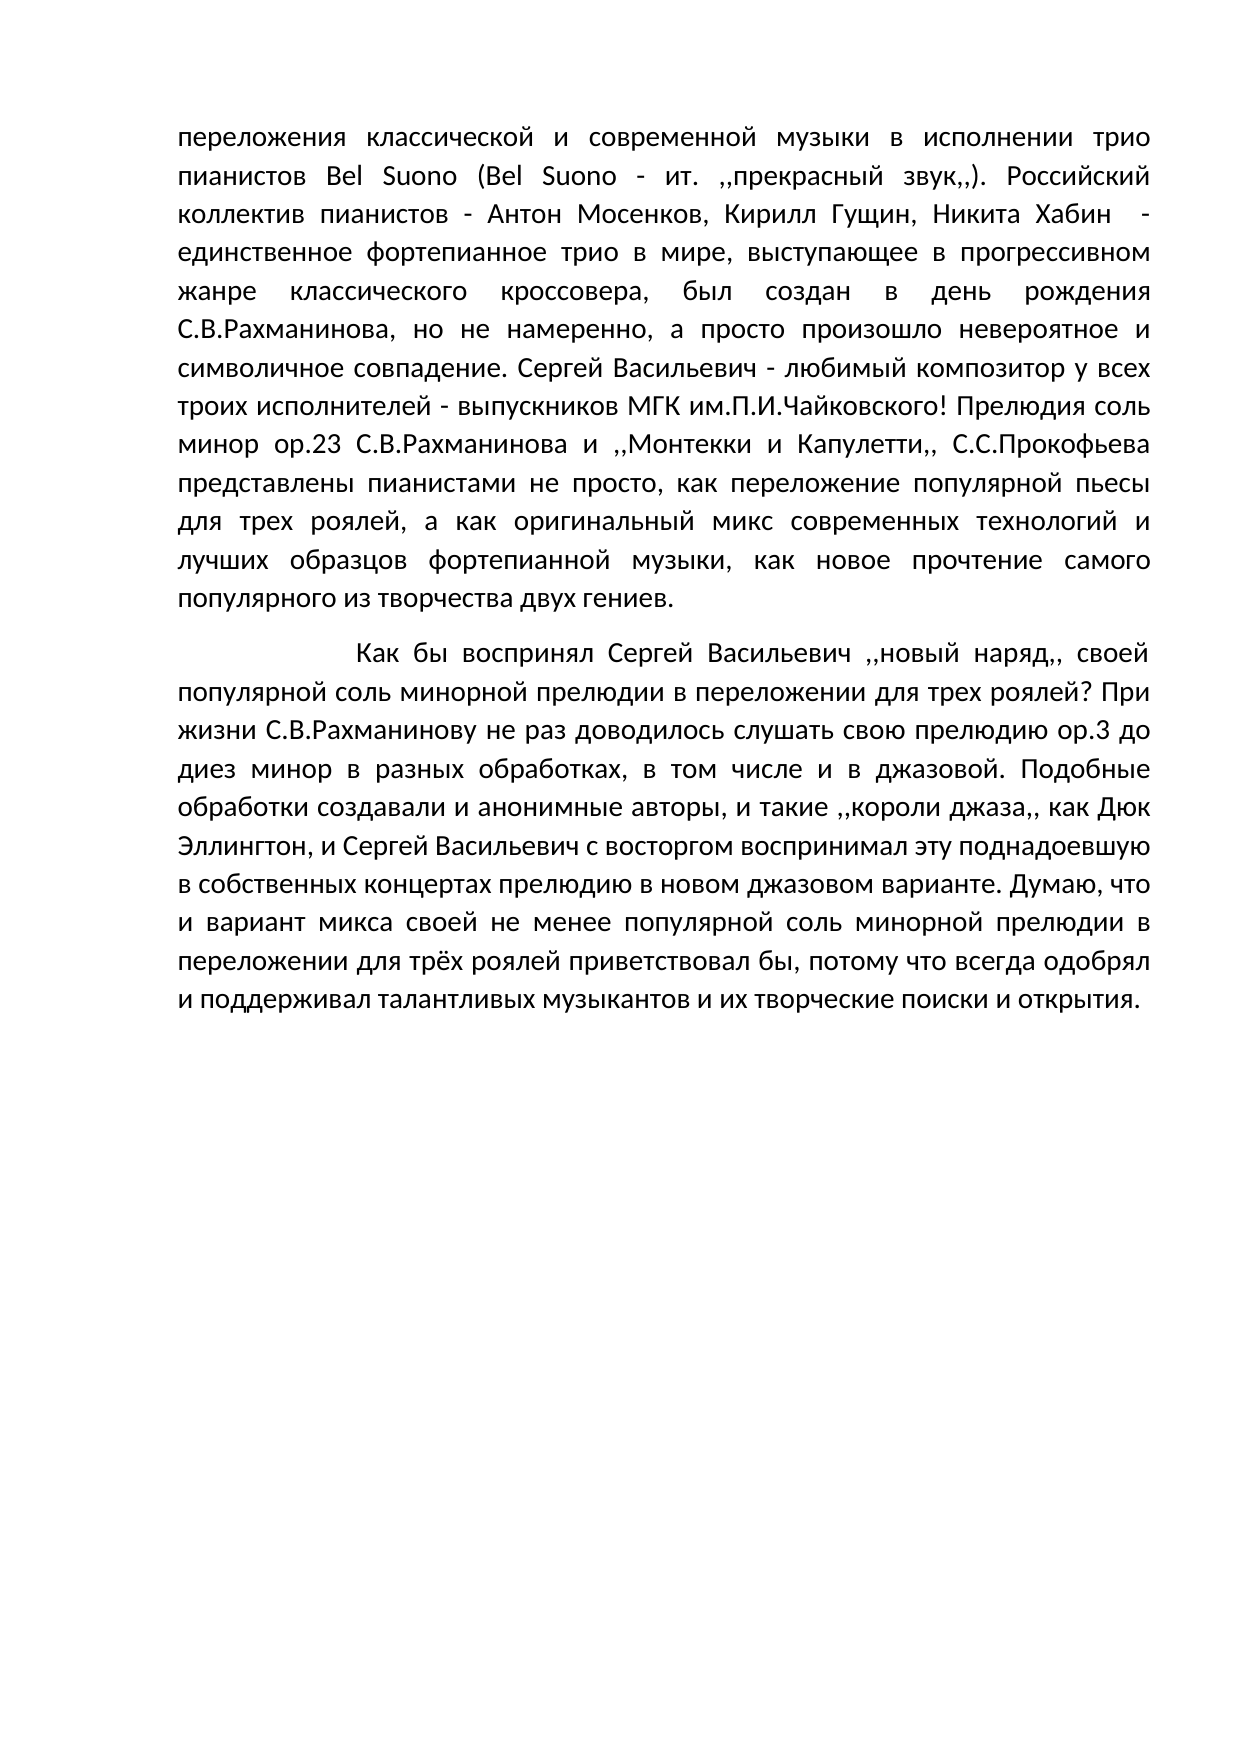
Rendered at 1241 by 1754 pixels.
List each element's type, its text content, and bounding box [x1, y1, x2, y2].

text Как бы воспринял Сергей Васильевич ,,новый наряд,, своей популярной соль минорной прелюдии в переложении для трех роялей? При жизни С.В.Рахманинову не раз доводилось слушать свою прелюдию ор.3 до диез минор в разных обработках, в том числе и в джазовой. Подобные обработки создавали и анонимные авторы, и такие ,,короли джаза,, как Дюк Эллингтон, и Сергей Васильевич с восторгом воспринимал эту поднадоевшую в собственных концертах прелюдию в новом джазовом варианте. Думаю, что и вариант микса своей не менее популярной соль минорной прелюдии в переложении для трёх роялей приветствовал бы, потому что всегда одобрял и поддерживал талантливых музыкантов и их творческие поиски и открытия. [177, 634, 1152, 1016]
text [177, 118, 1152, 615]
